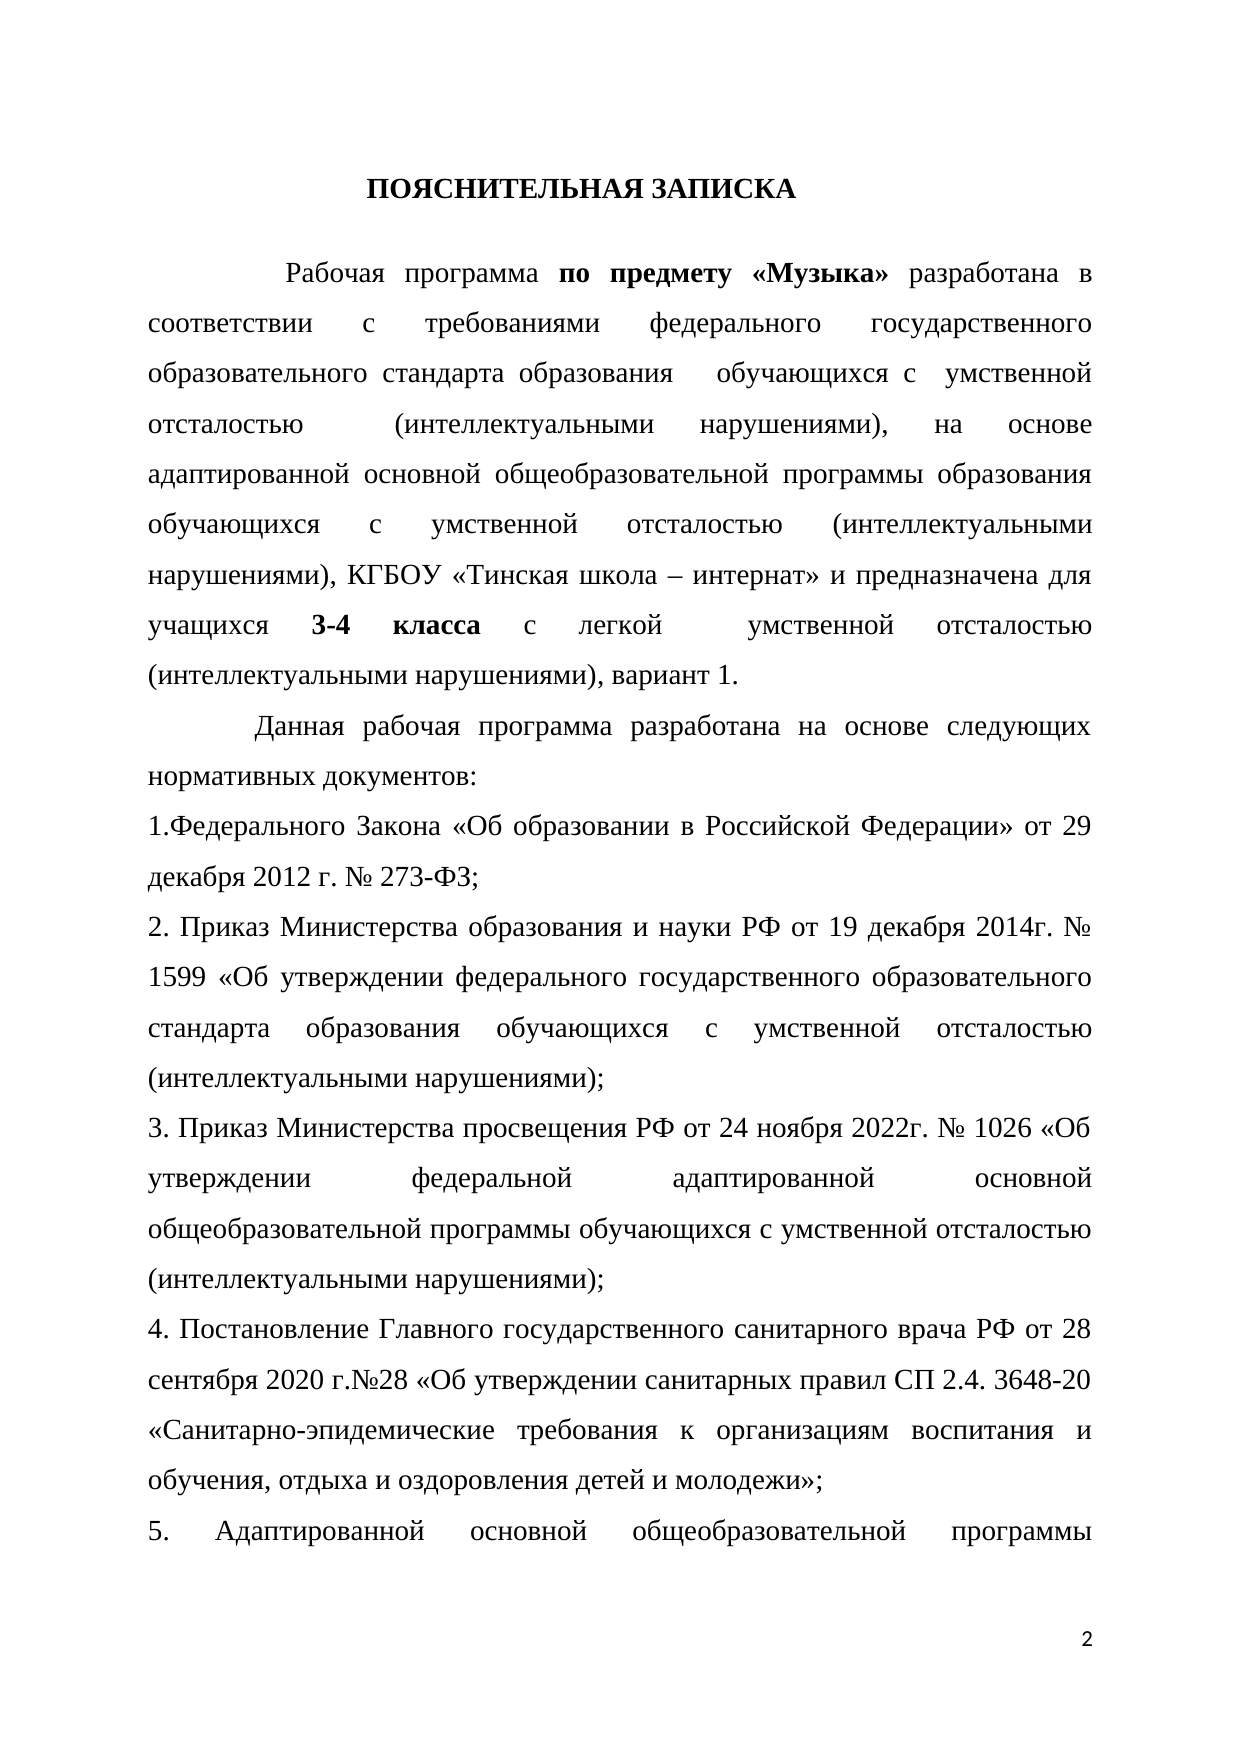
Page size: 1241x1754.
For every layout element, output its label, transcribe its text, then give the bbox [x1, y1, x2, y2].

text Данная рабочая программа разработана на основе следующих нормативных документов: [148, 708, 1092, 792]
text 4. Постановление Главного государственного санитарного врача РФ от 28 сентября 2020 г.№28 «Об утверждении санитарных правил СП 2.4. 3648-20 «Санитарно-эпидемические требования к организациям воспитания и обучения, отдыха и оздоровления детей и молодежи»; [148, 1312, 1092, 1496]
text ПОЯСНИТЕЛЬНАЯ ЗАПИСКА [148, 171, 1092, 205]
text Рабочая программа по предмету «Музыка» разработана в соответствии с требованиями федерального государственного образовательного стандарта образования обучающихся с умственной отсталостью (интеллектуальными нарушениями), на основе адаптированной основной общеобразовательной программы образования обучающихся с умственной отсталостью (интеллектуальными нарушениями), КГБОУ «Тинская школа – интернат» и предназначена для учащихся 3-4 класса с легкой умственной отсталостью (интеллектуальными нарушениями), вариант 1. [148, 255, 1092, 691]
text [148, 1513, 1092, 1546]
text 3. Приказ Министерства просвещения РФ от 24 ноября 2022г. № 1026 «Об утверждении федеральной адаптированной основной общеобразовательной программы обучающихся с умственной отсталостью (интеллектуальными нарушениями); [148, 1110, 1092, 1295]
text 1.Федерального Закона «Об образовании в Российской Федерации» от 29 декабря 2012 г. № 273-ФЗ; [148, 808, 1092, 892]
text 2. Приказ Министерства образования и науки РФ от 19 декабря 2014г. № 1599 «Об утверждении федерального государственного образовательного стандарта образования обучающихся с умственной отсталостью (интеллектуальными нарушениями); [148, 909, 1092, 1093]
